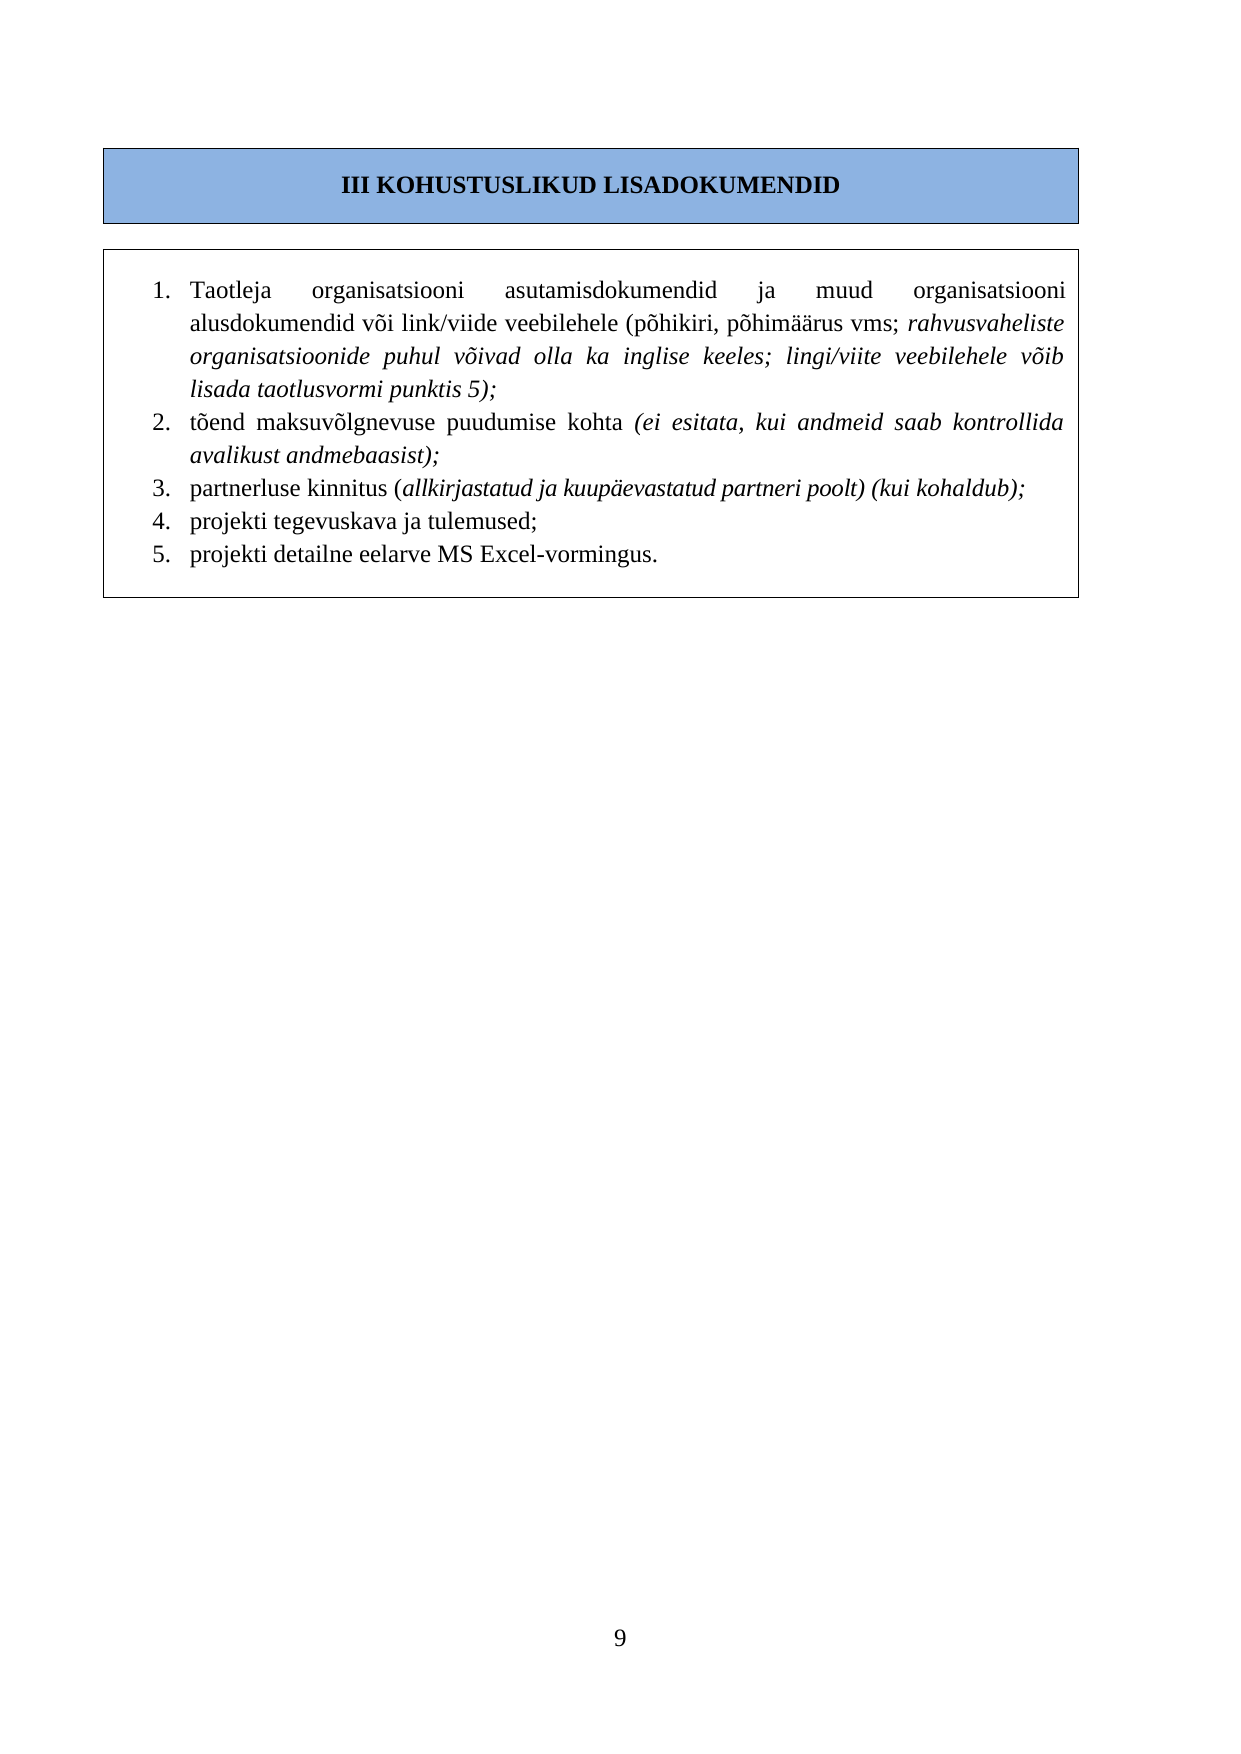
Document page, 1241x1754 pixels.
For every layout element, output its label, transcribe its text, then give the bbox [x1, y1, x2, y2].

table_header III KOHUSTUSLIKUD LISADOKUMENDID [104, 149, 1078, 223]
table_header Taotleja organisatsiooni asutamisdokumendid ja muud organisatsiooni alusdokumendid või link/viide veebilehele (põhikiri, põhimäärus vms; rahvusvaheliste organisatsioonide puhul võivad olla ka inglise keeles; lingi/viite veebilehele võib lisada taotlusvormi punktis 5); tõend maksuvõlgnevuse puudumise kohta (ei esitata, kui andmeid saab kontrollida avalikust andmebaasist); partnerluse kinnitus (allkirjastatud ja kuupäevastatud partneri poolt) (kui kohaldub); projekti tegevuskava ja tulemused; projekti detailne eelarve MS Excel-vormingus. [104, 250, 1078, 597]
